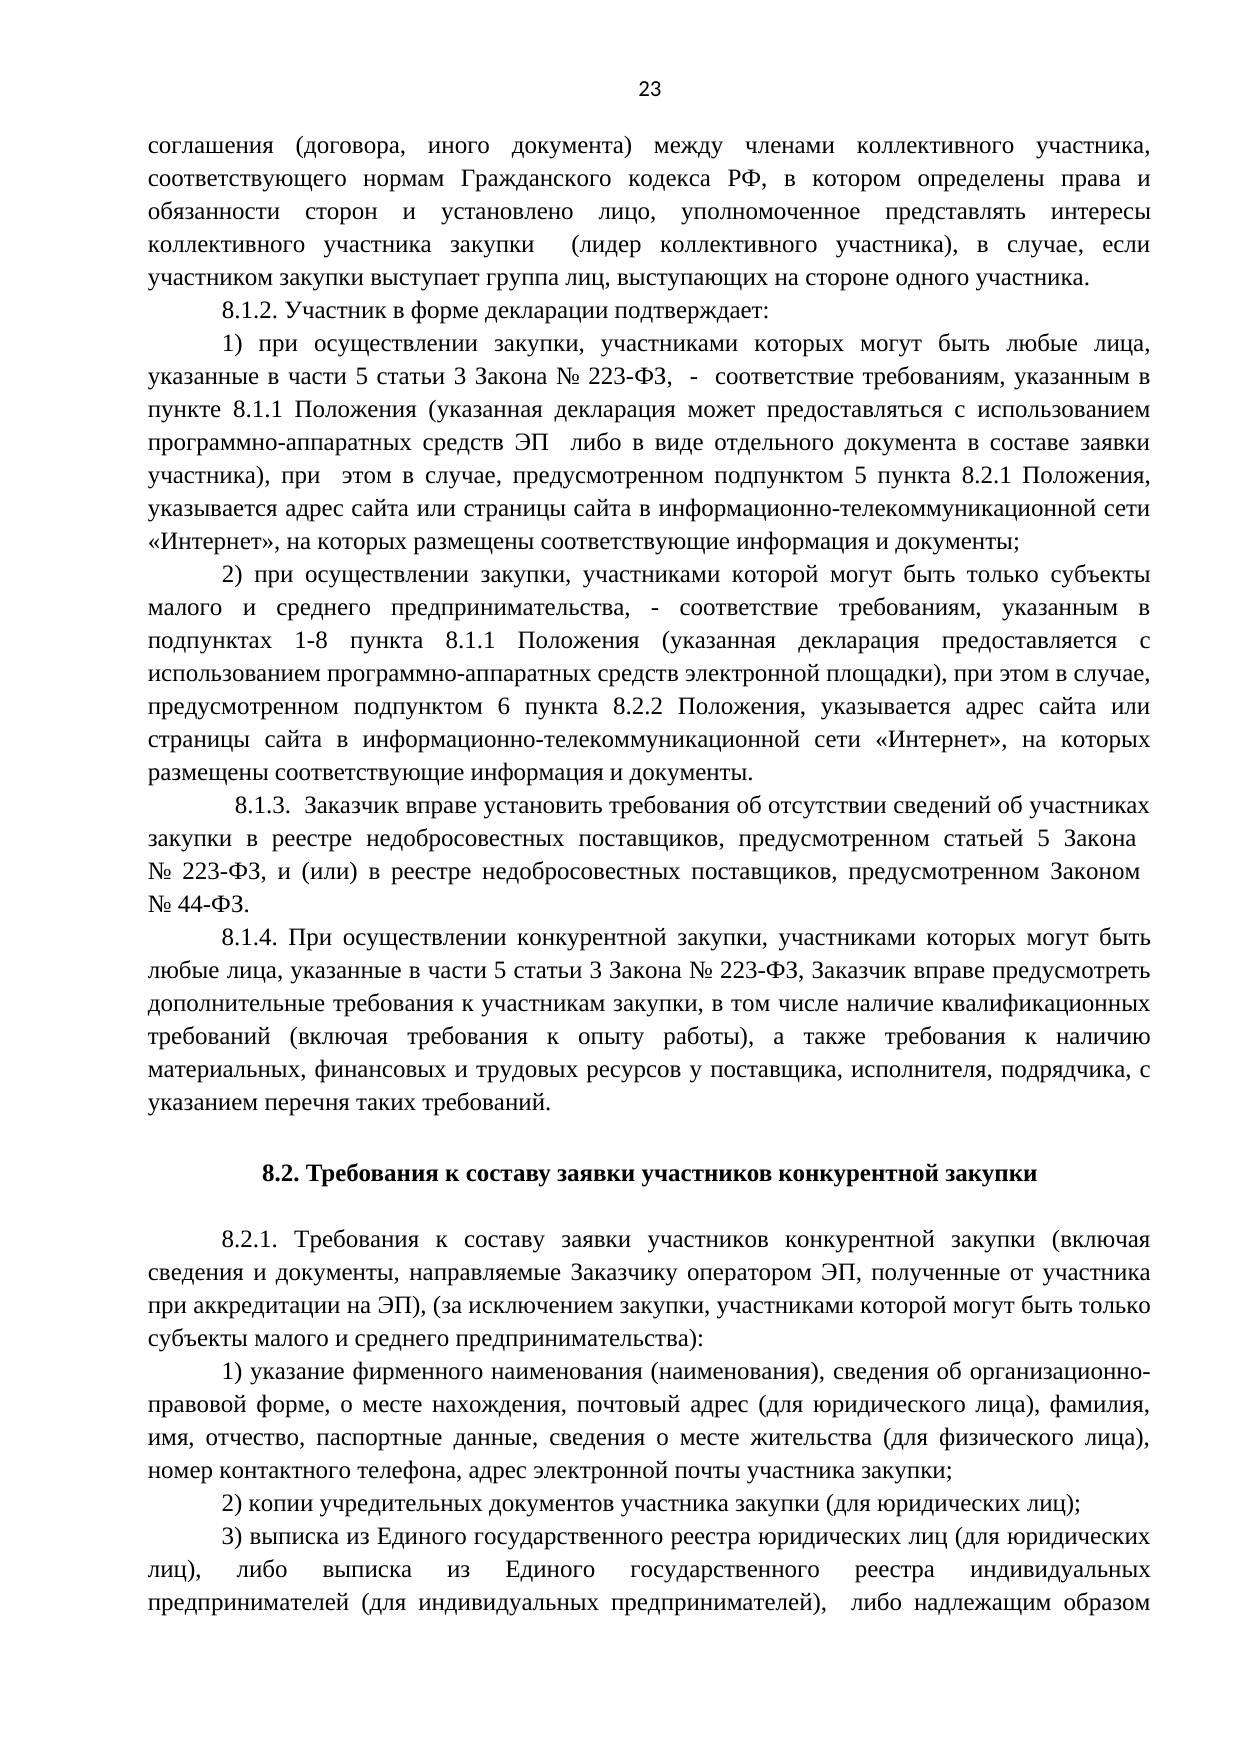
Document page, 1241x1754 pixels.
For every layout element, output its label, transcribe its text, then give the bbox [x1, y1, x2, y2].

text 2) копии учредительных документов участника закупки (для юридических лиц); [148, 1488, 1152, 1517]
text 8.1.4. При осуществлении конкурентной закупки, участниками которых могут быть любые лица, указанные в части 5 статьи 3 Закона № 223-ФЗ, Заказчик вправе предусмотреть дополнительные требования к участникам закупки, в том числе наличие квалификационных требований (включая требования к опыту работы), а также требования к наличию материальных, финансовых и трудовых ресурсов у поставщика, исполнителя, подрядчика, с указанием перечня таких требований. [148, 922, 1152, 1116]
text 8.1.2. Участник в форме декларации подтверждает: [148, 295, 1152, 324]
subtitle 8.2. Требования к составу заявки участников конкурентной закупки [148, 1158, 1152, 1187]
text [148, 1521, 1152, 1616]
text 8.2.1. Требования к составу заявки участников конкурентной закупки (включая сведения и документы, направляемые Заказчику оператором ЭП, полученные от участника при аккредитации на ЭП), (за исключением закупки, участниками которой могут быть только субъекты малого и среднего предпринимательства): [148, 1224, 1152, 1352]
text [148, 130, 1152, 291]
text 2) при осуществлении закупки, участниками которой могут быть только субъекты малого и среднего предпринимательства, - соответствие требованиям, указанным в подпунктах 1-8 пункта 8.1.1 Положения (указанная декларация предоставляется с использованием программно-аппаратных средств электронной площадки), при этом в случае, предусмотренном подпунктом 6 пункта 8.2.2 Положения, указывается адрес сайта или страницы сайта в информационно-телекоммуникационной сети «Интернет», на которых размещены соответствующие информация и документы. [148, 559, 1152, 786]
text 8.1.3. Заказчик вправе установить требования об отсутствии сведений об участниках закупки в реестре недобросовестных поставщиков, предусмотренном статьей 5 Закона № 223-ФЗ, и (или) в реестре недобросовестных поставщиков, предусмотренном Законом № 44-ФЗ. [148, 790, 1152, 918]
text 1) при осуществлении закупки, участниками которых могут быть любые лица, указанные в части 5 статьи 3 Закона № 223-ФЗ, - соответствие требованиям, указанным в пункте 8.1.1 Положения (указанная декларация может предоставляться с использованием программно-аппаратных средств ЭП либо в виде отдельного документа в составе заявки участника), при этом в случае, предусмотренном подпунктом 5 пункта 8.2.1 Положения, указывается адрес сайта или страницы сайта в информационно-телекоммуникационной сети «Интернет», на которых размещены соответствующие информация и документы; [148, 328, 1152, 555]
text 1) указание фирменного наименования (наименования), сведения об организационно-правовой форме, о месте нахождения, почтовый адрес (для юридического лица), фамилия, имя, отчество, паспортные данные, сведения о месте жительства (для физического лица), номер контактного телефона, адрес электронной почты участника закупки; [148, 1356, 1152, 1484]
